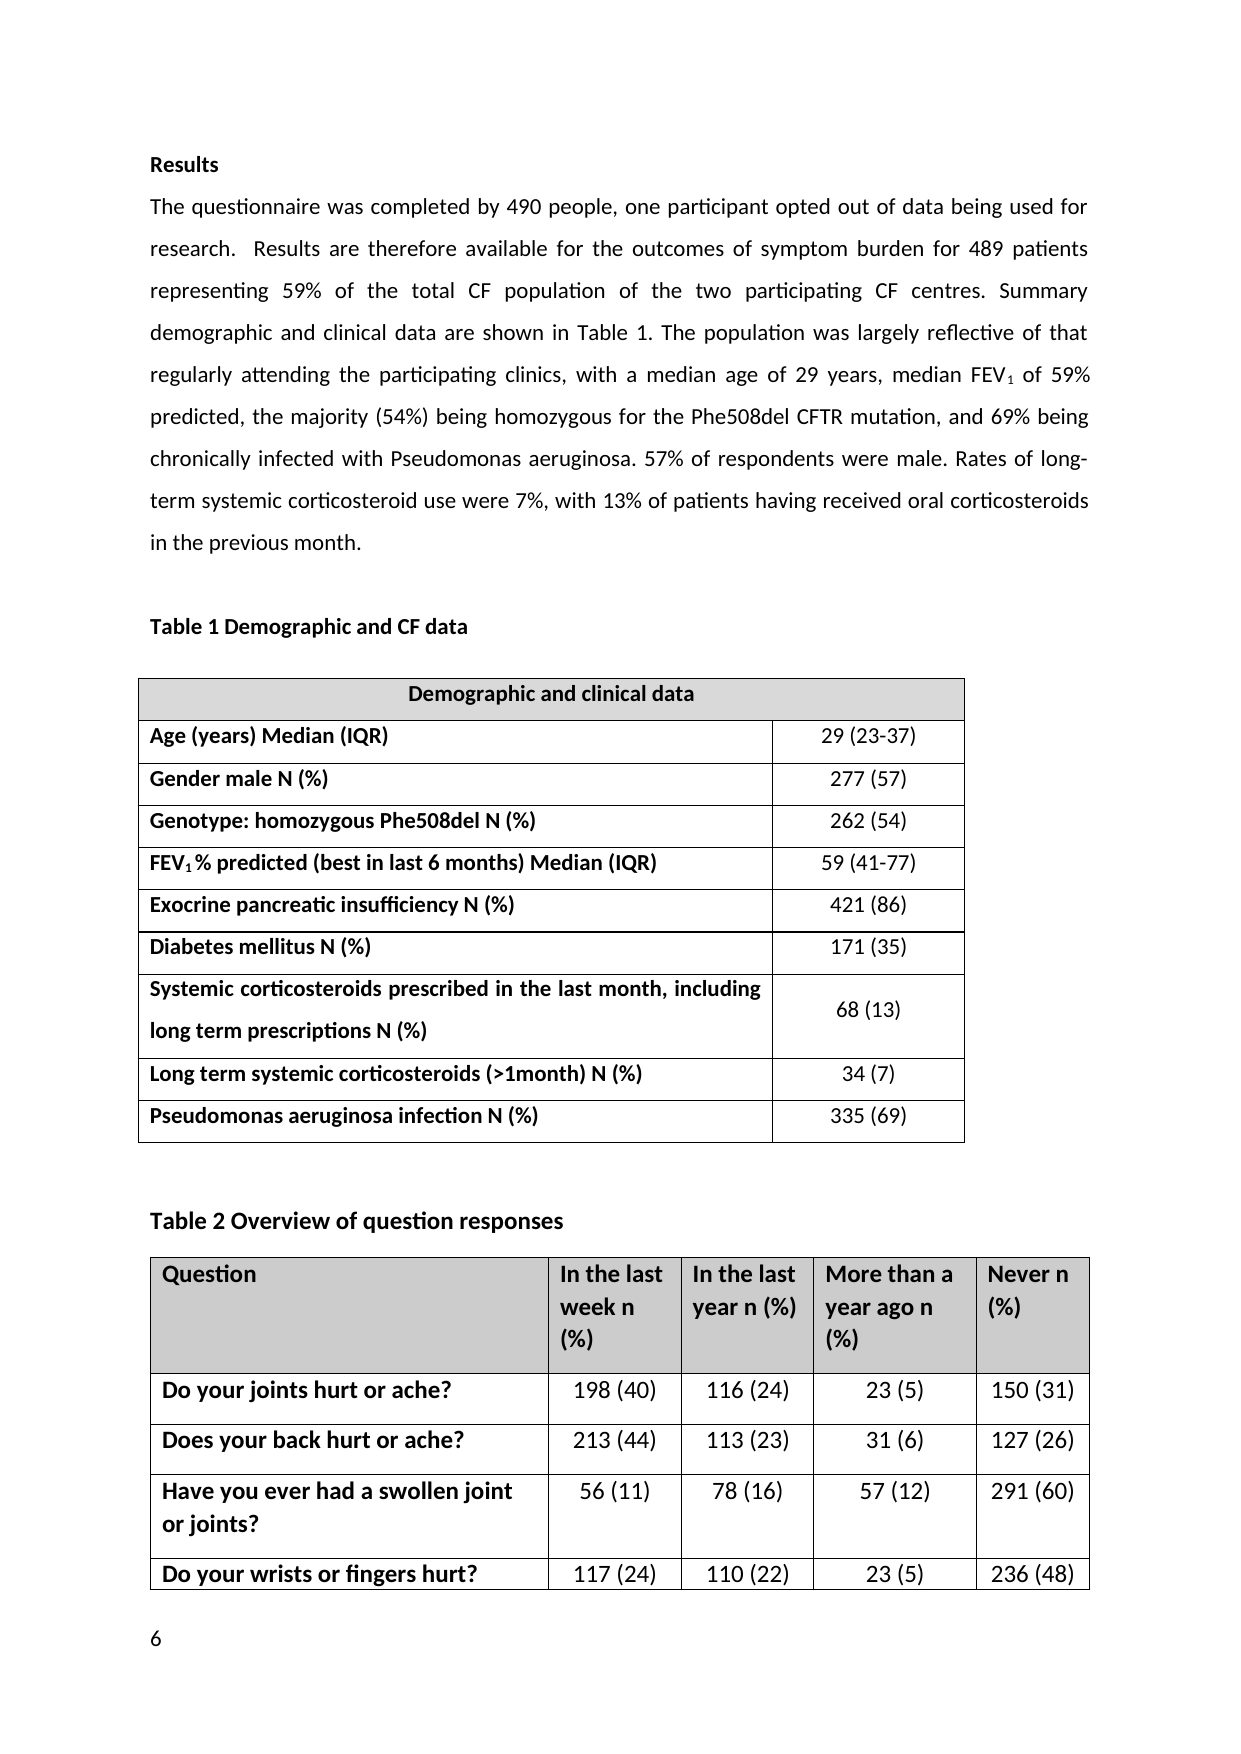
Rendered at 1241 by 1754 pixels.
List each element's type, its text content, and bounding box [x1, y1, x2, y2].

table_cell 127 (26) [977, 1425, 1089, 1474]
table_cell Gender male N (%) [139, 764, 772, 805]
table_cell Genotype: homozygous Phe508del N (%) [139, 806, 772, 847]
table_cell 277 (57) [773, 764, 964, 805]
table_cell Long term systemic corticosteroids (>1month) N (%) [139, 1059, 772, 1100]
table_cell 213 (44) [549, 1425, 681, 1474]
table_cell Diabetes mellitus N (%) [139, 933, 772, 973]
table_cell Do your wrists or fingers hurt? [151, 1559, 548, 1589]
table_header In the last year n (%) [682, 1258, 813, 1373]
table_cell Age (years) Median (IQR) [139, 721, 772, 763]
table_cell 116 (24) [682, 1374, 813, 1423]
table_cell 198 (40) [549, 1374, 681, 1423]
text Table 2 Overview of question responses [150, 1205, 1090, 1236]
table_cell 110 (22) [682, 1559, 813, 1589]
text The questionnaire was completed by 490 people, one participant opted out of data being used for research. Results are therefore available for the outcomes of symptom burden for 489 patients representing 59% of the total CF population of the two participating CF centres. Summary demographic and clinical data are shown in Table 1. The population was largely reflective of that regularly attending the participating clinics, with a median age of 29 years, median FEV1 of 59% predicted, the majority (54%) being homozygous for the Phe508del CFTR mutation, and 69% being chronically infected with Pseudomonas aeruginosa. 57% of respondents were male. Rates of long-term systemic corticosteroid use were 7%, with 13% of patients having received oral corticosteroids in the previous month. [150, 192, 1090, 556]
table_cell 117 (24) [549, 1559, 681, 1589]
table_header Question [151, 1258, 548, 1373]
table_header Never n (%) [977, 1258, 1089, 1373]
table_cell 236 (48) [977, 1559, 1089, 1589]
table_cell 335 (69) [773, 1101, 964, 1142]
table_cell 78 (16) [682, 1475, 813, 1557]
table_cell 34 (7) [773, 1059, 964, 1100]
table_cell FEV1 % predicted (best in last 6 months) Median (IQR) [139, 848, 772, 889]
table_cell 56 (11) [549, 1475, 681, 1557]
table_cell Pseudomonas aeruginosa infection N (%) [139, 1101, 772, 1142]
table_cell Do your joints hurt or ache? [151, 1374, 548, 1423]
table_cell Have you ever had a swollen joint or joints? [151, 1475, 548, 1557]
table_cell 23 (5) [814, 1374, 976, 1423]
table_cell 57 (12) [814, 1475, 976, 1557]
table_cell Systemic corticosteroids prescribed in the last month, including long term prescriptions N (%) [139, 975, 772, 1058]
table_cell 421 (86) [773, 890, 964, 931]
table_cell 31 (6) [814, 1425, 976, 1474]
table_cell 29 (23-37) [773, 721, 964, 763]
table_header Demographic and clinical data [139, 679, 964, 720]
table_cell 171 (35) [773, 933, 964, 973]
table_cell Exocrine pancreatic insufficiency N (%) [139, 890, 772, 931]
table_cell 113 (23) [682, 1425, 813, 1474]
table_cell 150 (31) [977, 1374, 1089, 1423]
subtitle Results [150, 150, 1090, 178]
table_header In the last week n (%) [549, 1258, 681, 1373]
table_cell 59 (41-77) [773, 848, 964, 889]
table_cell Does your back hurt or ache? [151, 1425, 548, 1474]
table_cell 68 (13) [773, 975, 964, 1058]
table_cell 262 (54) [773, 806, 964, 847]
table_cell 23 (5) [814, 1559, 976, 1589]
table_cell 291 (60) [977, 1475, 1089, 1557]
table_header More than a year ago n (%) [814, 1258, 976, 1373]
text Table 1 Demographic and CF data [150, 612, 1090, 640]
